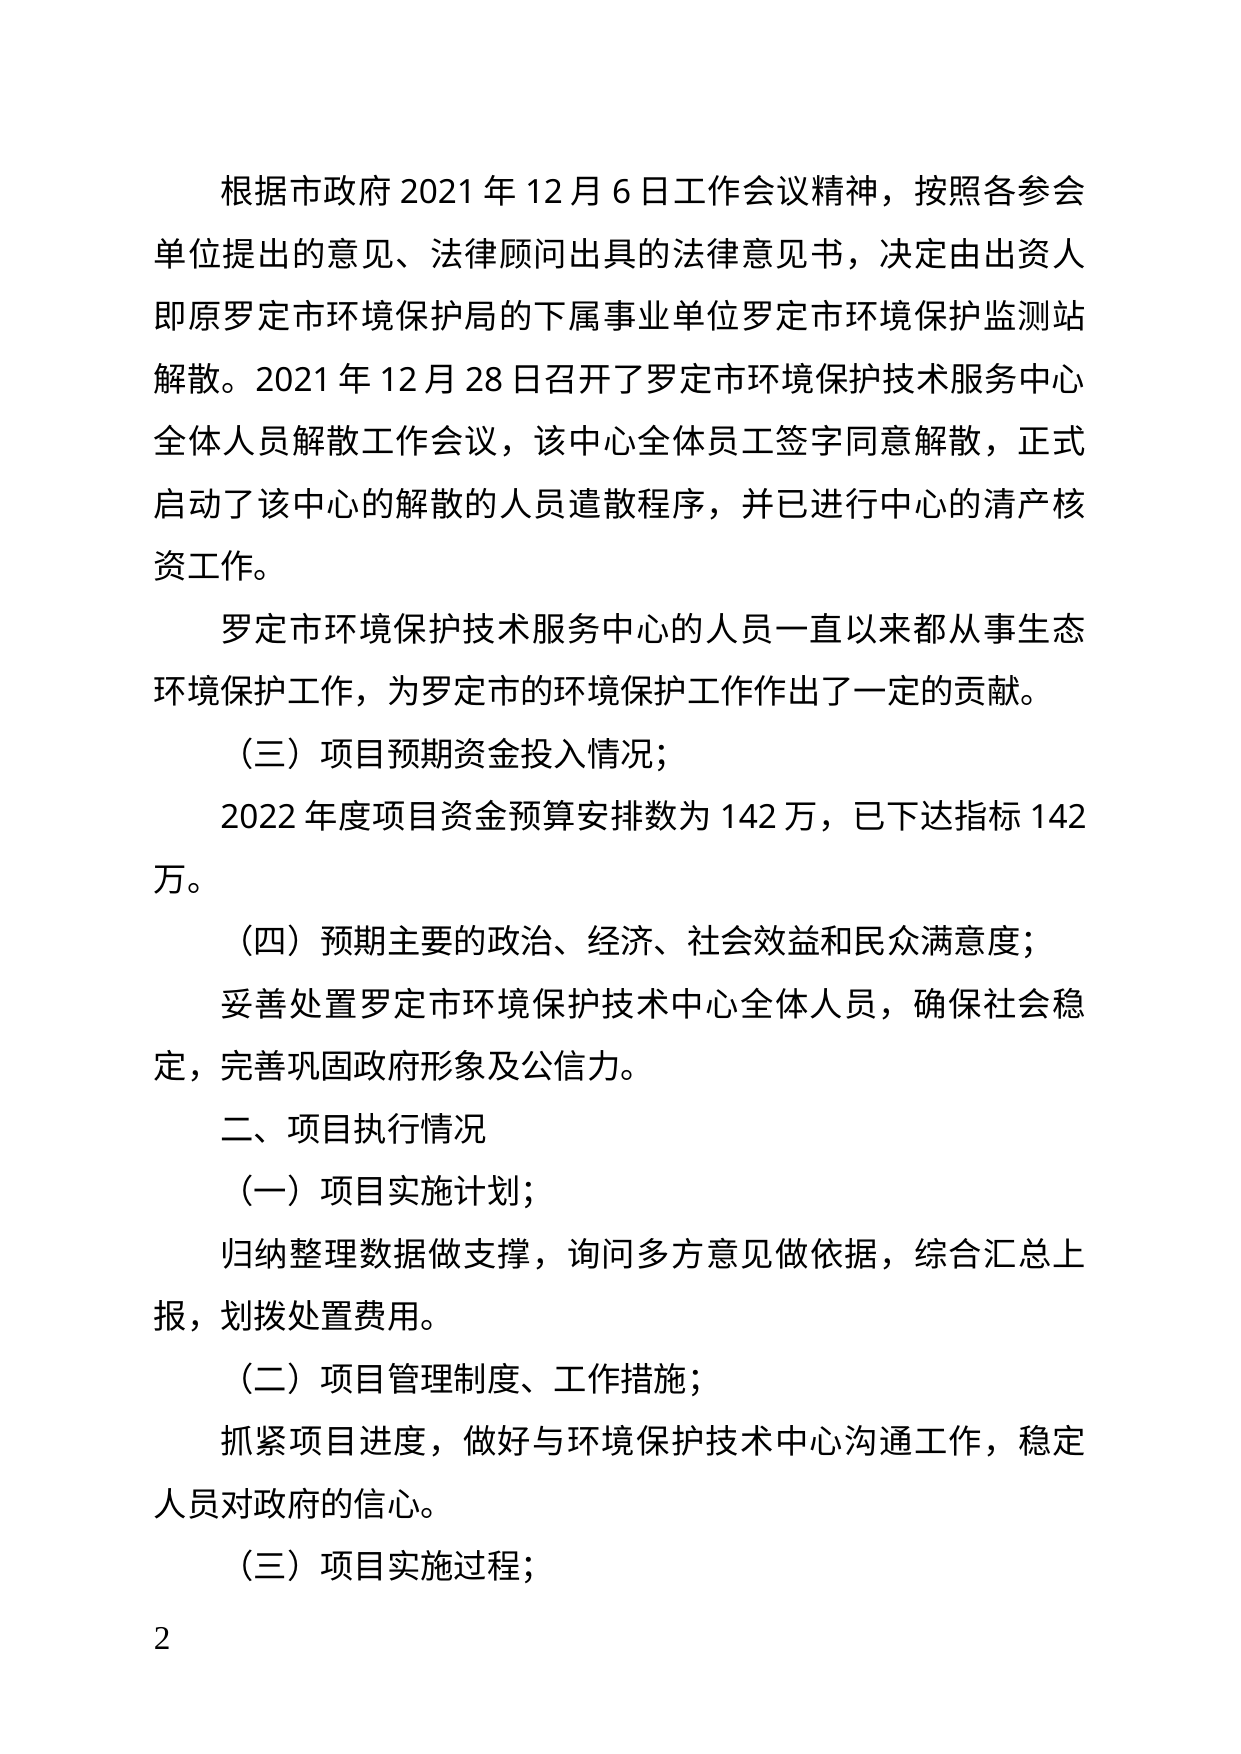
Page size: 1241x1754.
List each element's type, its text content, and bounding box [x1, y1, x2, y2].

text 归纳整理数据做支撑，询问多方意见做依据，综合汇总上报，划拨处置费用。 [153, 1216, 1087, 1341]
text 2022年度项目资金预算安排数为142万，已下达指标142万。 [153, 778, 1087, 903]
list 项目管理制度、工作措施； [153, 1341, 1087, 1403]
text （四）预期主要的政治、经济、社会效益和民众满意度； [153, 903, 1087, 966]
text （三）项目预期资金投入情况； [153, 716, 1087, 778]
text 罗定市环境保护技术服务中心的人员一直以来都从事生态环境保护工作，为罗定市的环境保护工作作出了一定的贡献。 [153, 591, 1087, 716]
text 抓紧项目进度，做好与环境保护技术中心沟通工作，稳定人员对政府的信心。 [153, 1403, 1087, 1528]
text 根据市政府2021年12月6日工作会议精神，按照各参会单位提出的意见、法律顾问出具的法律意见书，决定由出资人即原罗定市环境保护局的下属事业单位罗定市环境保护监测站解散。2021年12月28日召开了罗定市环境保护技术服务中心全体人员解散工作会议，该中心全体员工签字同意解散，正式启动了该中心的解散的人员遣散程序，并已进行中心的清产核资工作。 [153, 153, 1087, 591]
list 项目执行情况 [153, 1091, 1087, 1153]
list 项目实施计划； [153, 1153, 1087, 1216]
text 妥善处置罗定市环境保护技术中心全体人员，确保社会稳定，完善巩固政府形象及公信力。 [153, 966, 1087, 1091]
list 项目实施过程； [153, 1528, 1087, 1591]
